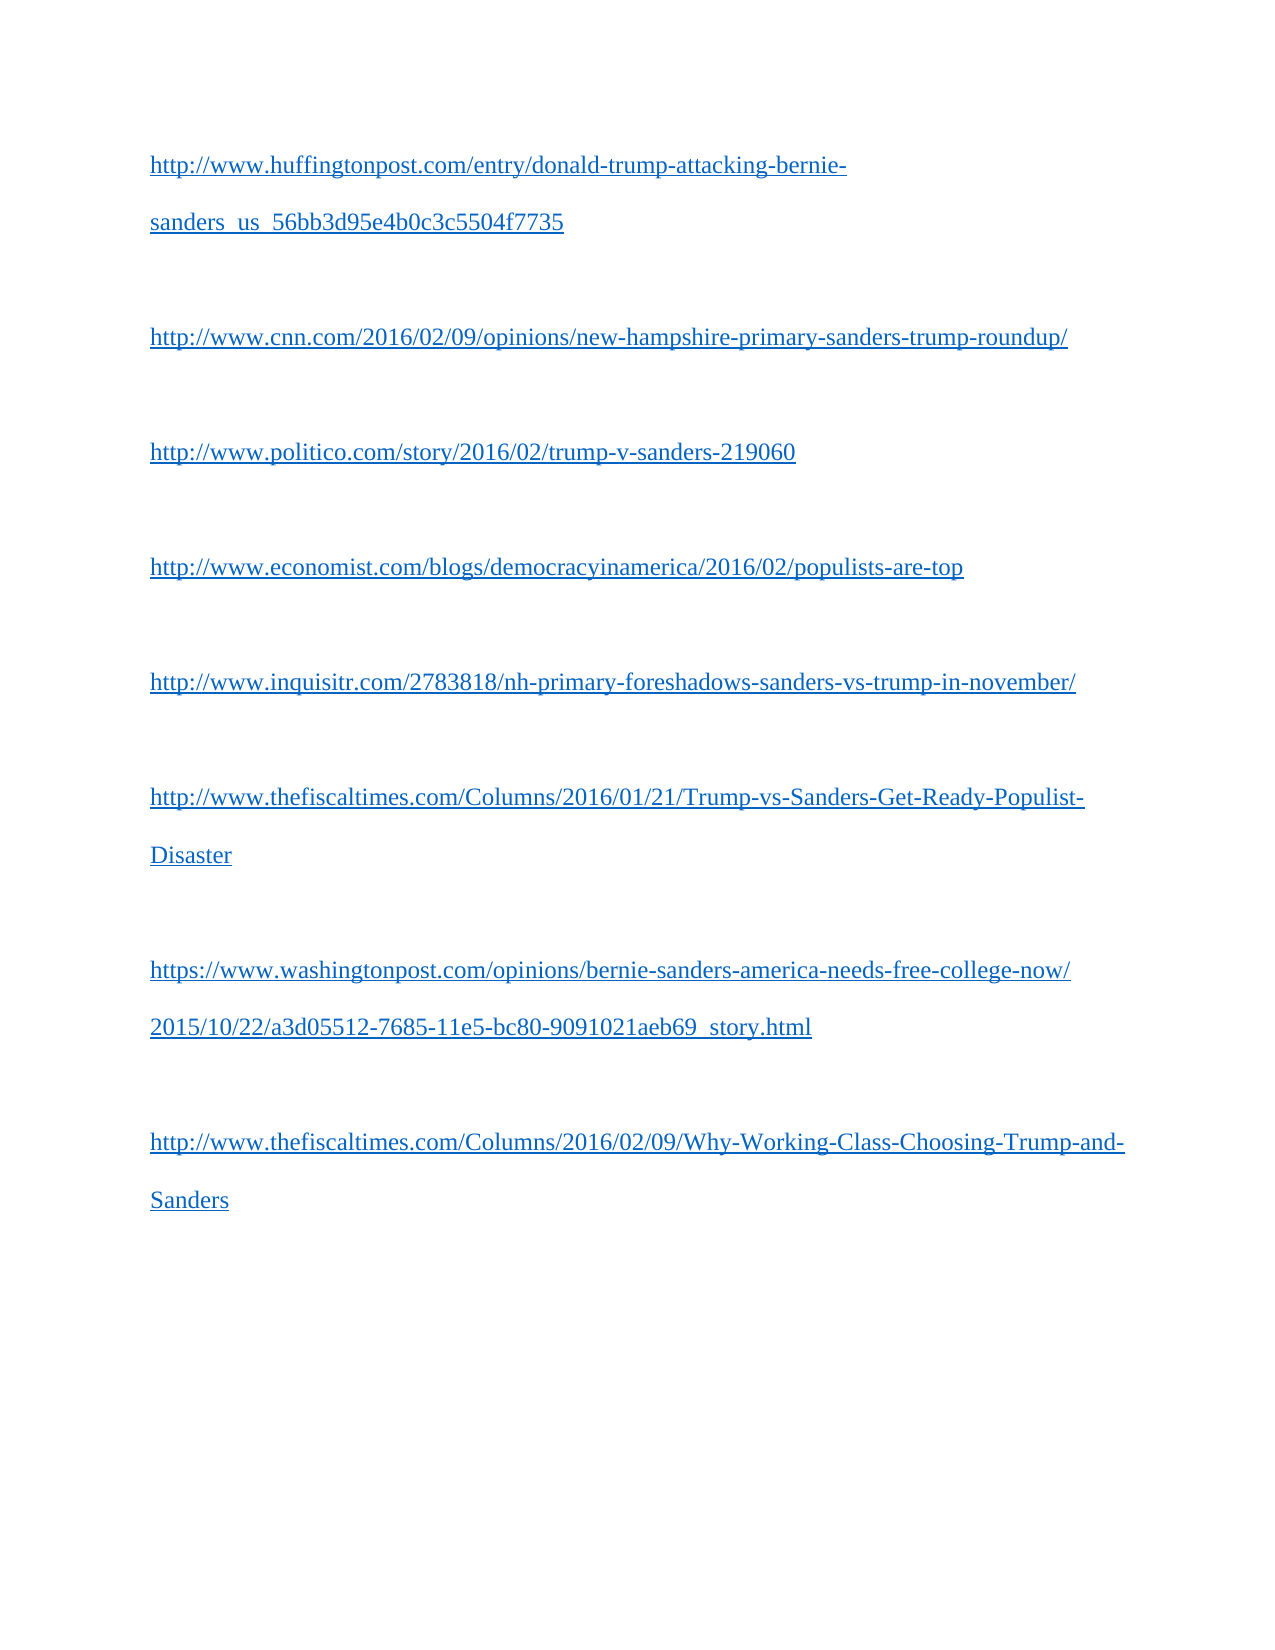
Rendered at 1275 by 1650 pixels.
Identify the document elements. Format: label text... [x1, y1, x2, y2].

text http://www.cnn.com/2016/02/09/opinions/new-hampshire-primary-sanders-trump-roundup/ [150, 322, 1125, 351]
text http://www.thefiscaltimes.com/Columns/2016/02/09/Why-Working-Class-Choosing-Trump-and-Sanders [150, 1127, 1125, 1152]
text http://www.inquisitr.com/2783818/nh-primary-foreshadows-sanders-vs-trump-in-november/ [150, 667, 1125, 696]
text http://www.thefiscaltimes.com/Columns/2016/02/09/Why-Working-Class-Choosing-Trump-and-Sanders [150, 1154, 1125, 1214]
text http://www.huffingtonpost.com/entry/donald-trump-attacking-bernie-sanders_us_56bb3d95e4b0c3c5504f7735 [150, 150, 1125, 236]
text http://www.economist.com/blogs/democracyinamerica/2016/02/populists-are-top [150, 552, 1125, 581]
text http://www.thefiscaltimes.com/Columns/2016/01/21/Trump-vs-Sanders-Get-Ready-Populist-Disaster [150, 782, 1125, 869]
text https://www.washingtonpost.com/opinions/bernie-sanders-america-needs-free-college-now/2015/10/22/a3d05512-7685-11e5-bc80-9091021aeb69_story.html [150, 955, 1125, 1041]
text http://www.politico.com/story/2016/02/trump-v-sanders-219060 [150, 437, 1125, 466]
